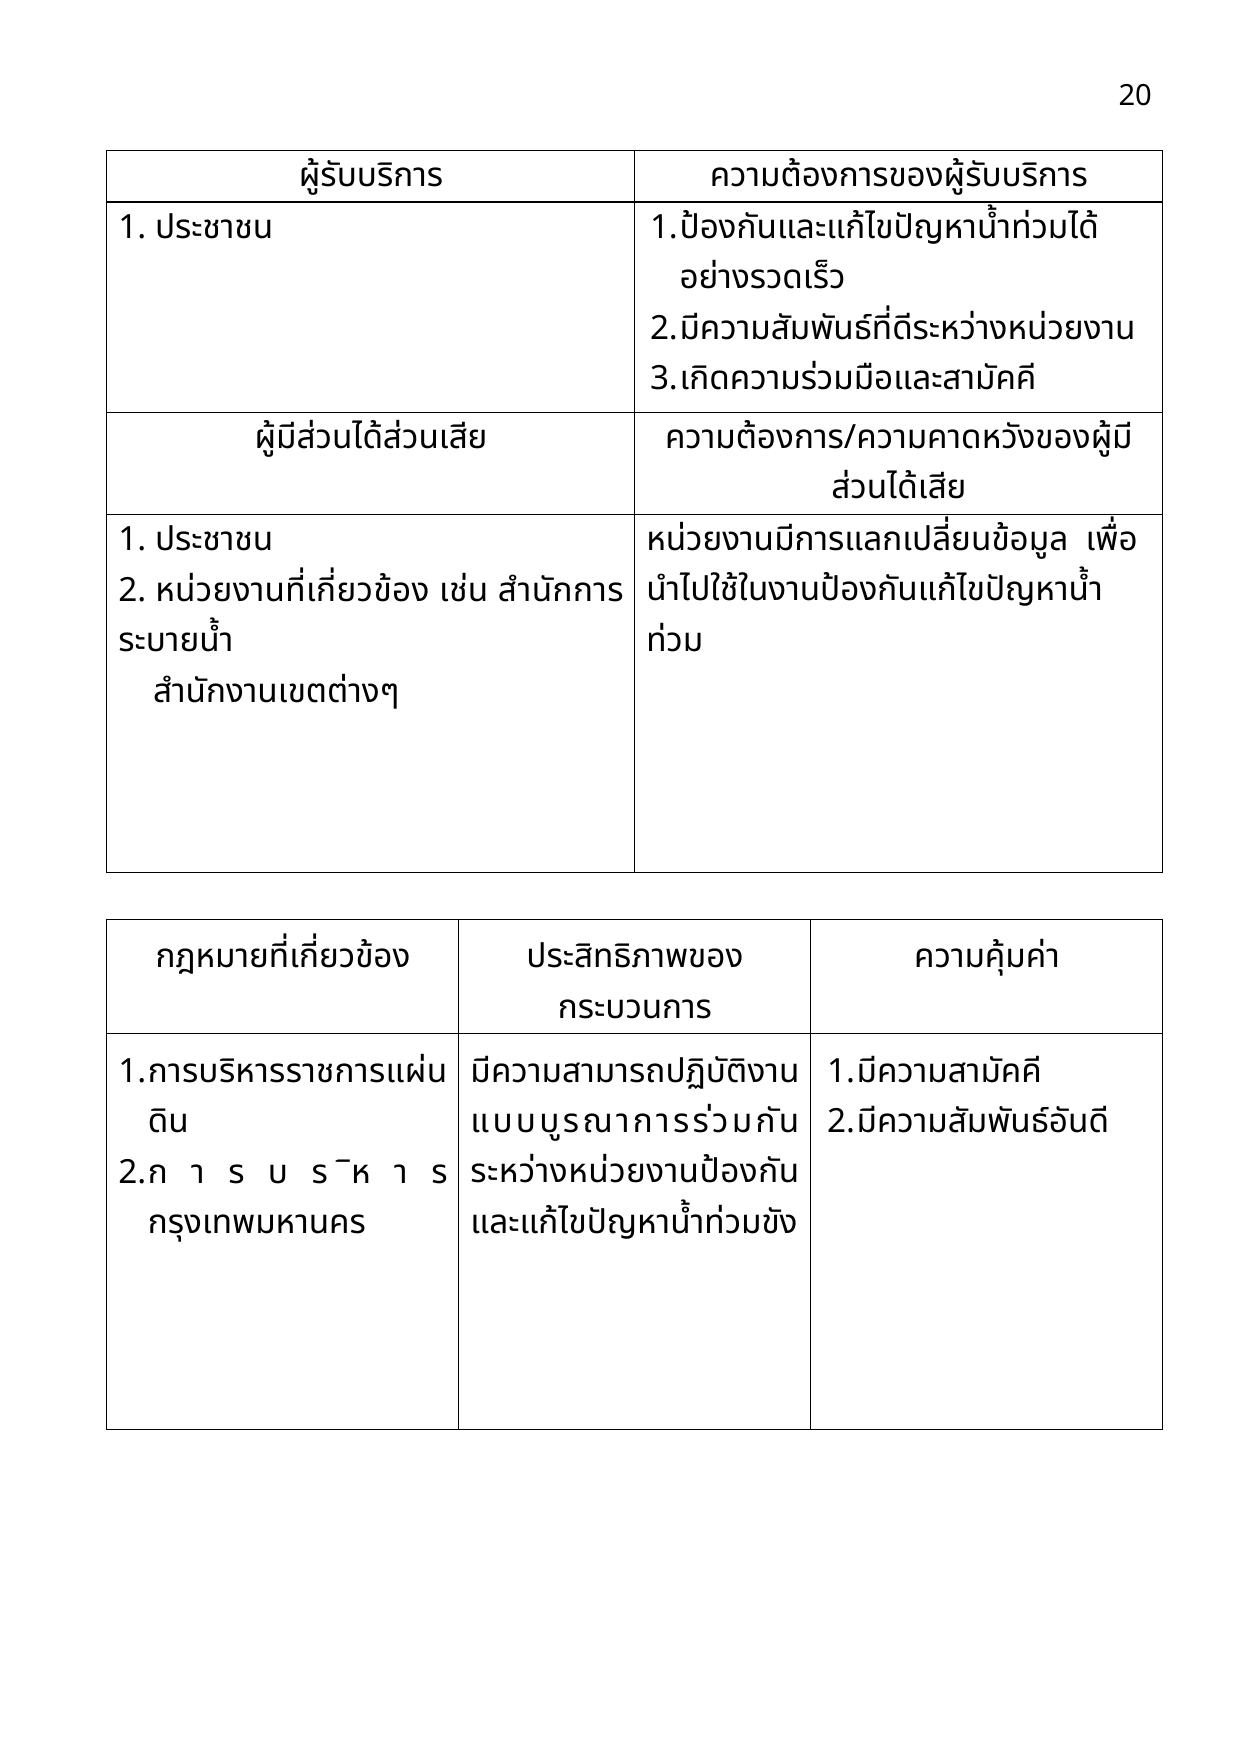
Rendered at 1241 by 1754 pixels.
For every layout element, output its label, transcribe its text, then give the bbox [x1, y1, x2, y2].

table_header ความคุ้มค่า [811, 920, 1162, 1033]
table_header ความต้องการของผู้รับบริการ [635, 151, 1162, 201]
table_cell การบริหารราชการแผ่นดิน การบริหารกรุงเทพมหานคร [107, 1034, 458, 1429]
table_cell 1. ประชาชน [107, 203, 634, 412]
table_cell มีความสามัคคี มีความสัมพันธ์อันดี [811, 1034, 1162, 1429]
table_cell ป้องกันและแก้ไขปัญหาน้ำท่วมได้อย่างรวดเร็ว มีความสัมพันธ์ที่ดีระหว่างหน่วยงาน เกิดความร่วมมือและสามัคคี [635, 203, 1162, 412]
table_header ประสิทธิภาพของกระบวนการ [459, 920, 810, 1033]
table_cell หน่วยงานมีการแลกเปลี่ยนข้อมูล เพื่อนำไปใช้ในงานป้องกันแก้ไขปัญหาน้ำท่วม [635, 515, 1162, 872]
table_cell 1. ประชาชน 2. หน่วยงานที่เกี่ยวข้อง เช่น สำนักการระบายน้ำ สำนักงานเขตต่างๆ [107, 515, 634, 872]
table_cell ความต้องการ/ความคาดหวังของผู้มีส่วนได้เสีย [635, 413, 1162, 514]
table_header กฎหมายที่เกี่ยวข้อง [107, 920, 458, 1033]
table_cell ผู้มีส่วนได้ส่วนเสีย [107, 413, 634, 514]
table_header ผู้รับบริการ [107, 151, 634, 201]
table_cell มีความสามารถปฏิบัติงานแบบบูรณาการร่วมกันระหว่างหน่วยงานป้องกันและแก้ไขปัญหาน้ำท่วมขัง [459, 1034, 810, 1429]
